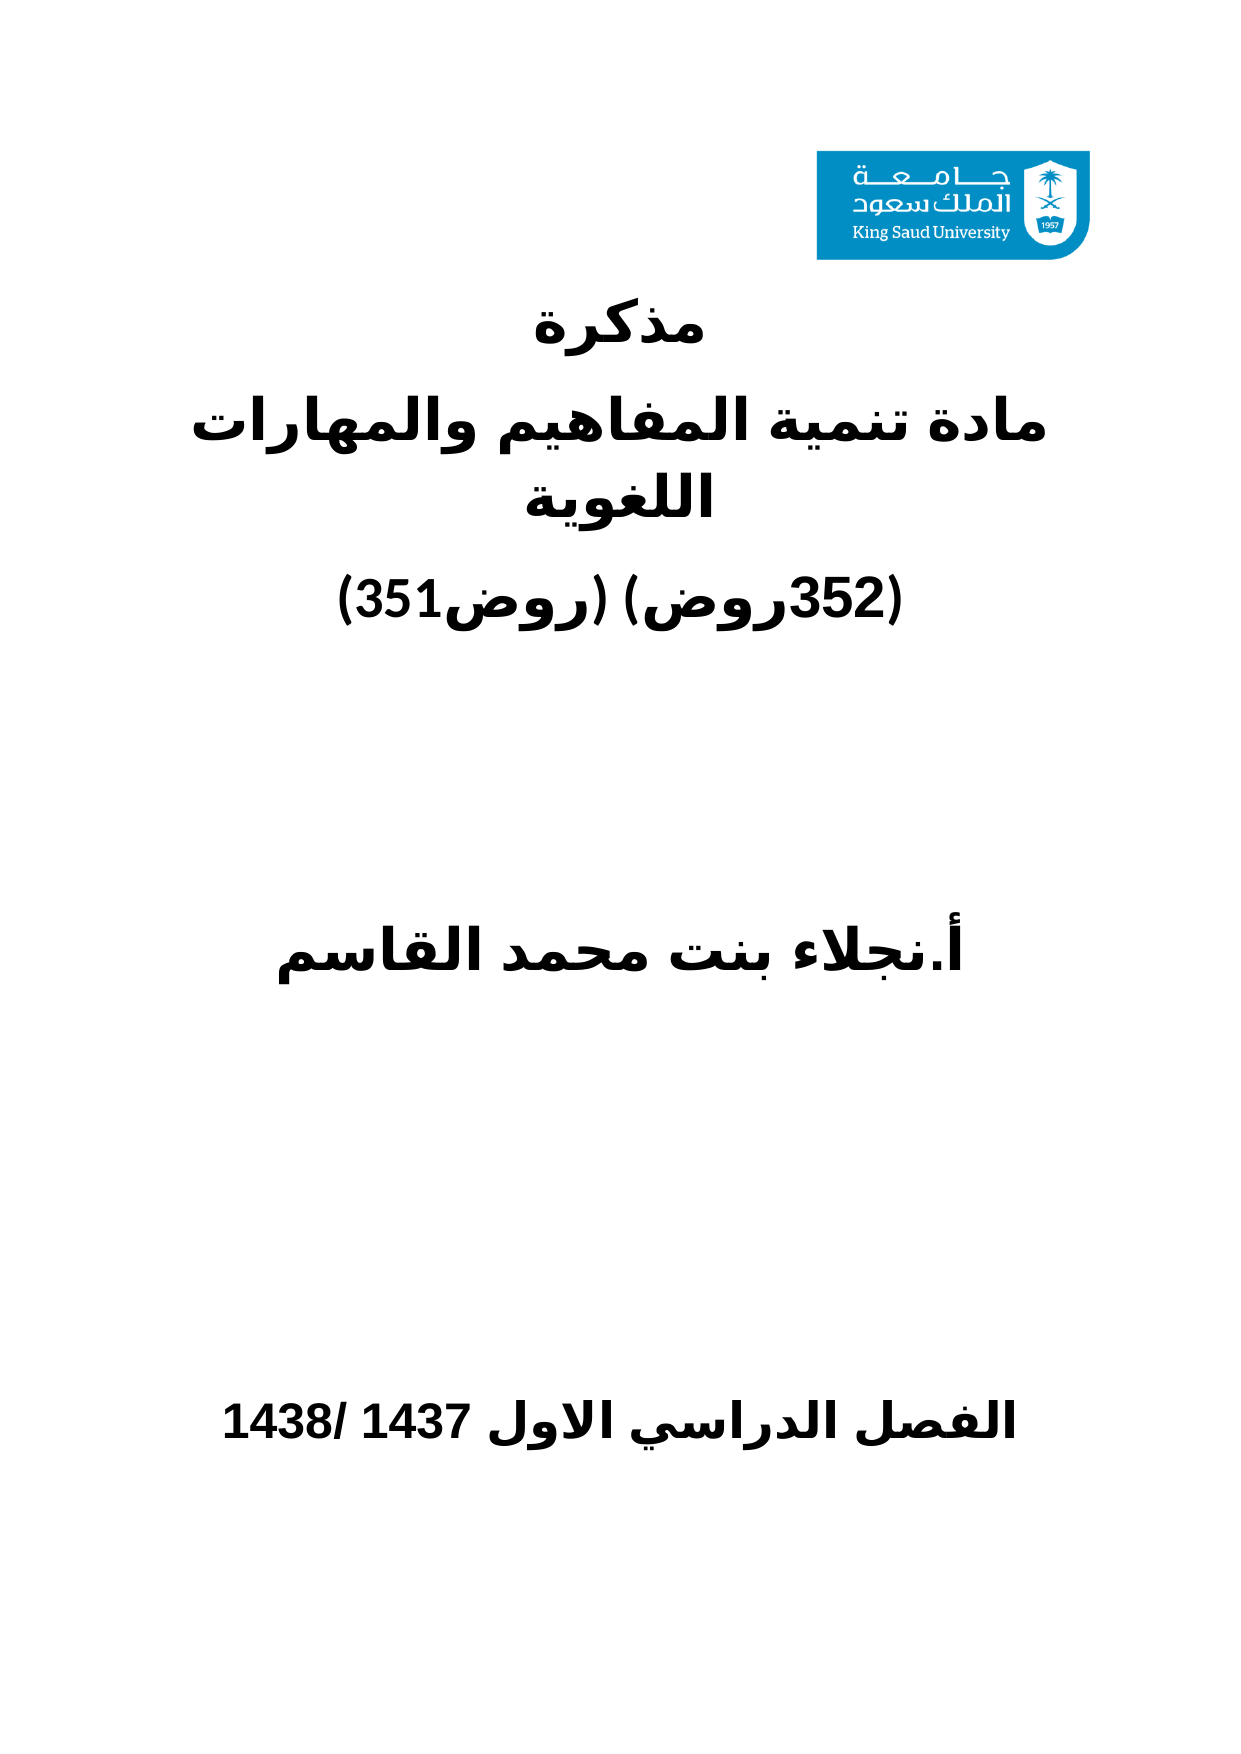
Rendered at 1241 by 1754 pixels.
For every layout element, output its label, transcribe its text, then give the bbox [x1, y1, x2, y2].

picture [815, 150, 1091, 263]
text مادة تنمية المفاهيم والمهارات اللغوية [150, 385, 1090, 529]
text أ.نجلاء بنت محمد القاسم [150, 915, 1090, 982]
text الفصل الدراسي الاول 1437 /1438 [150, 1391, 1090, 1449]
text مذكرة [150, 287, 1090, 354]
text (351روض) (352روض) [150, 560, 1090, 632]
